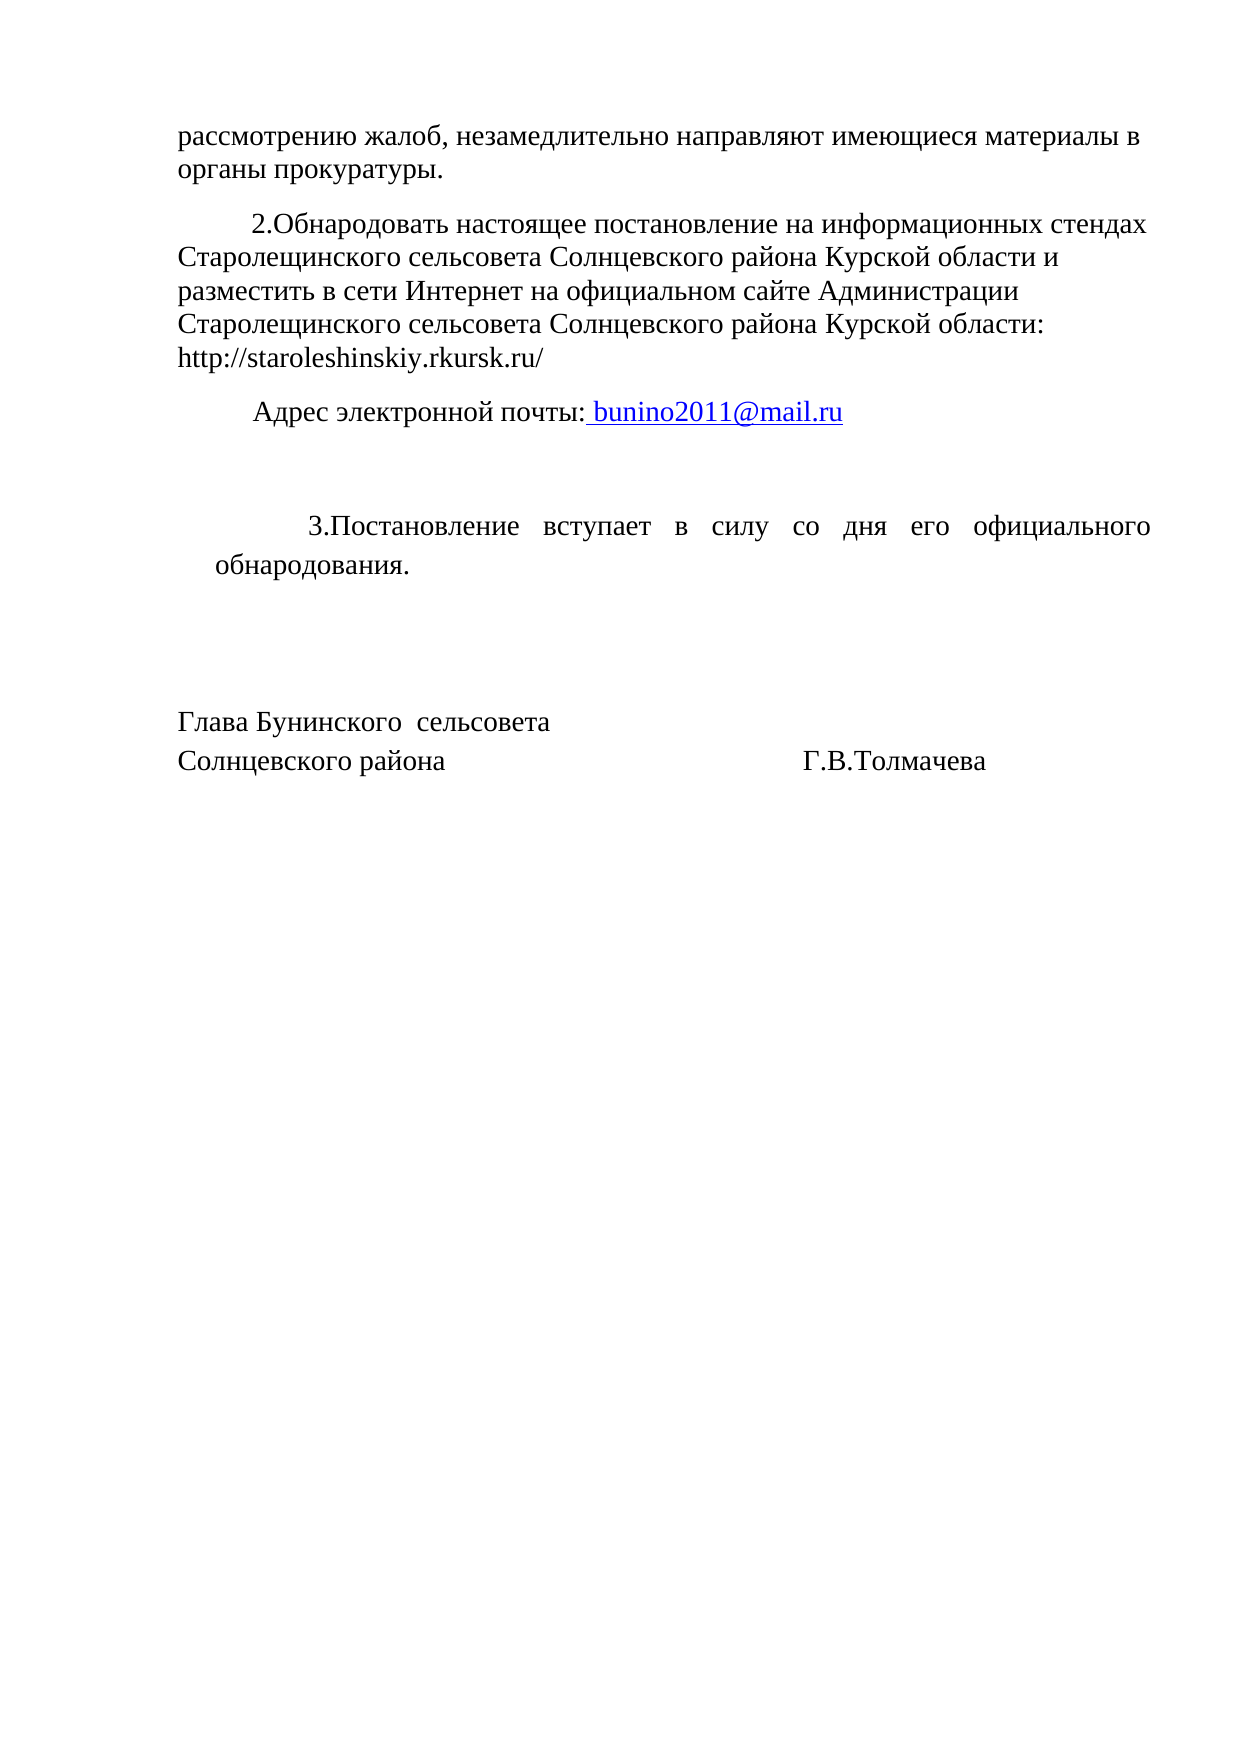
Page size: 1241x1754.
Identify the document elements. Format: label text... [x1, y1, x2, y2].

text Адрес электронной почты: bunino2011@mail.ru [252, 394, 1152, 428]
text 3.Постановление вступает в силу со дня его официального обнародования. [215, 508, 1152, 580]
text Глава Бунинского сельсовета [177, 704, 1152, 738]
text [177, 118, 1152, 185]
text Солнцевского района Г.В.Толмачева [177, 743, 1152, 776]
text 2.Обнародовать настоящее постановление на информационных стендах Старолещинского сельсовета Солнцевского района Курской области и разместить в сети Интернет на официальном сайте Администрации Старолещинского сельсовета Солнцевского района Курской области: http://staroleshinskiy.rkursk.ru/ [177, 206, 1152, 374]
